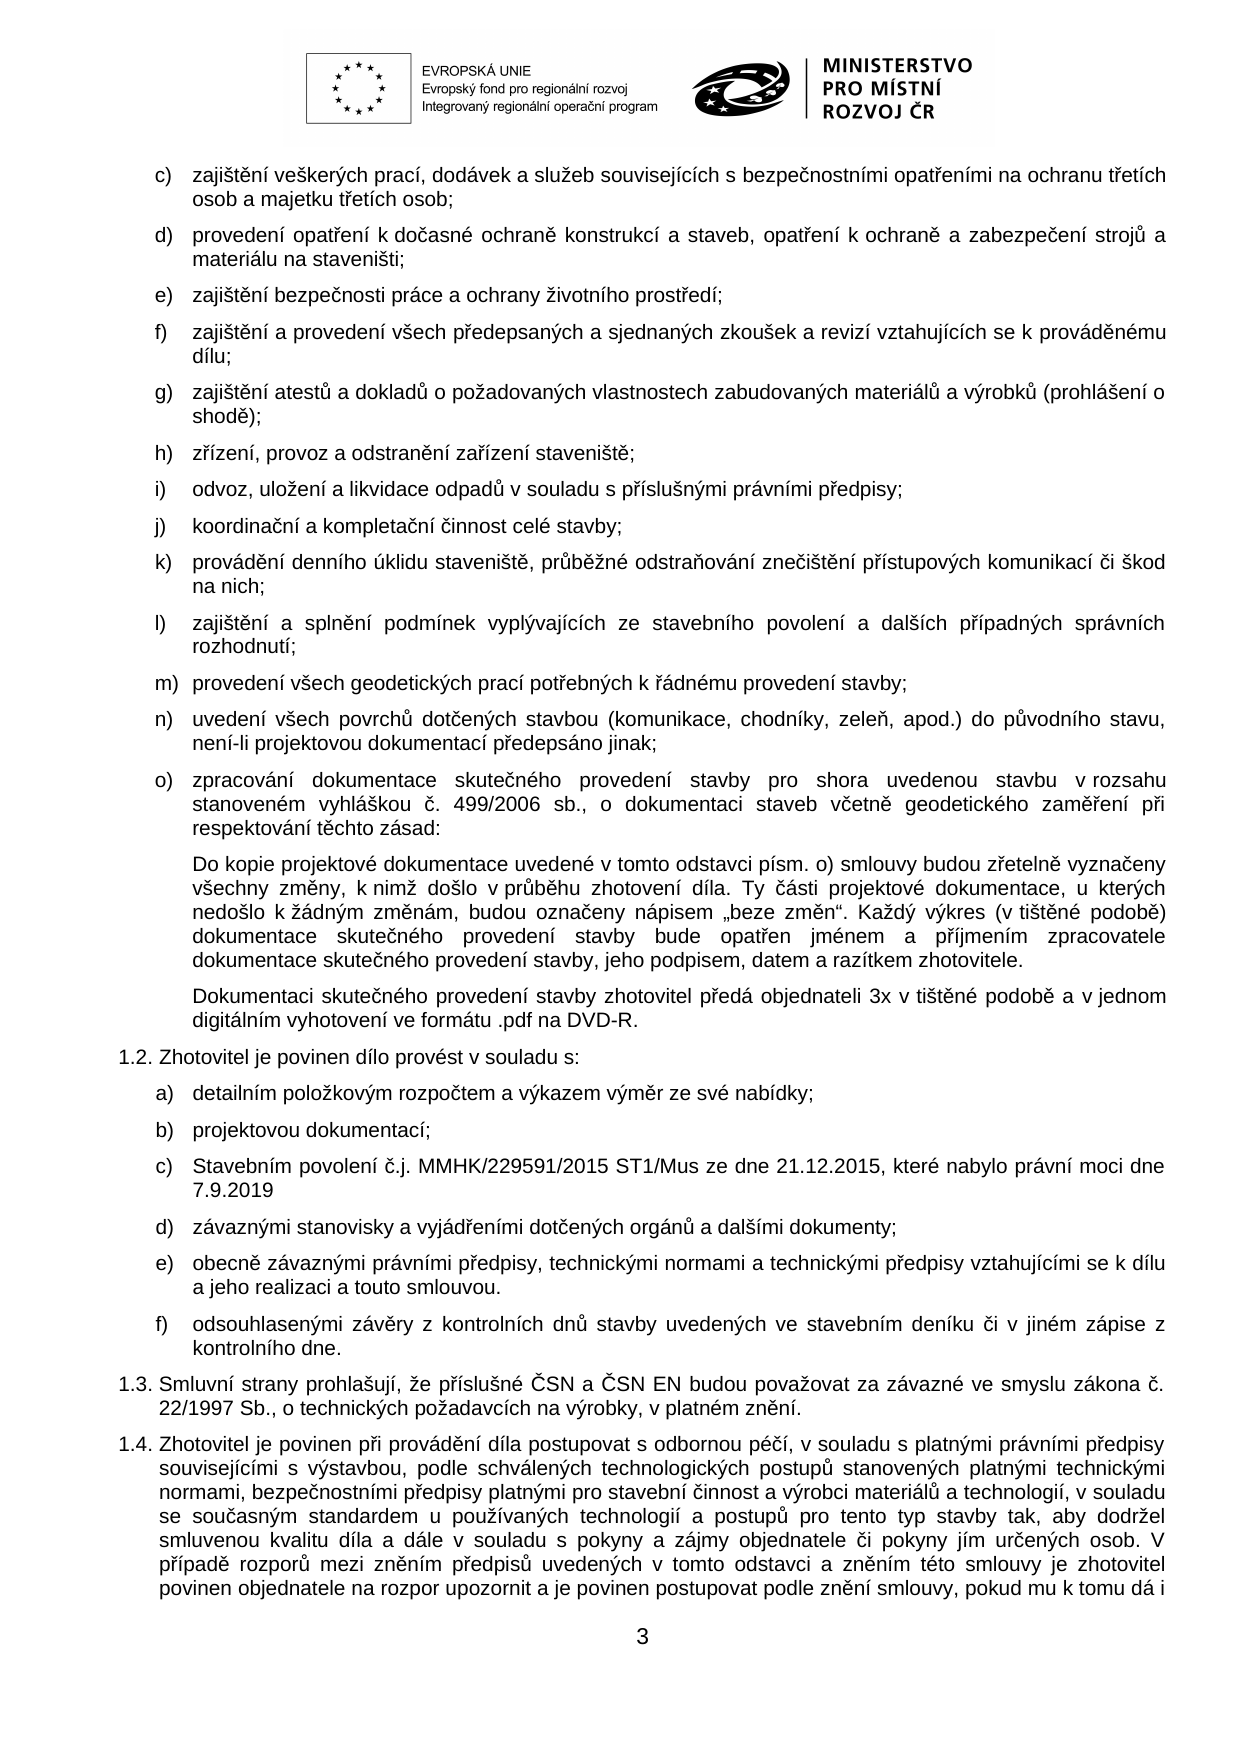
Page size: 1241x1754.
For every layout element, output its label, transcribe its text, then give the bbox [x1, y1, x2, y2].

list zajištění a provedení všech předepsaných a sjednaných zkoušek a revizí vztahujících se k prováděnému dílu; [154, 320, 1167, 368]
list provedení všech geodetických prací potřebných k řádnému provedení stavby; [154, 671, 1167, 695]
picture [283, 29, 995, 147]
text Dokumentaci skutečného provedení stavby zhotovitel předá objednateli 3x v tištěné podobě a v jednom digitálním vyhotovení ve formátu .pdf na DVD-R. [192, 984, 1167, 1032]
list zajištění bezpečnosti práce a ochrany životního prostředí; [154, 283, 1167, 307]
list zajištění atestů a dokladů o požadovaných vlastnostech zabudovaných materiálů a výrobků (prohlášení o shodě); [154, 380, 1167, 428]
list Smluvní strany prohlašují, že příslušné ČSN a ČSN EN budou považovat za závazné ve smyslu zákona č. 22/1997 Sb., o technických požadavcích na výrobky, v platném znění. [118, 1372, 1167, 1420]
list Zhotovitel je povinen dílo provést v souladu s: [118, 1045, 1167, 1069]
list obecně závaznými právními předpisy, technickými normami a technickými předpisy vztahujícími se k dílu a jeho realizaci a touto smlouvou. [155, 1251, 1167, 1299]
list provedení opatření k dočasné ochraně konstrukcí a staveb, opatření k ochraně a zabezpečení strojů a materiálu na staveništi; [154, 223, 1167, 271]
list zajištění a splnění podmínek vyplývajících ze stavebního povolení a dalších případných správních rozhodnutí; [154, 610, 1167, 658]
list provádění denního úklidu staveniště, průběžné odstraňování znečištění přístupových komunikací či škod na nich; [155, 550, 1167, 598]
list závaznými stanovisky a vyjádřeními dotčených orgánů a dalšími dokumenty; [155, 1214, 1167, 1238]
list koordinační a kompletační činnost celé stavby; [154, 513, 1167, 537]
text Do kopie projektové dokumentace uvedené v tomto odstavci písm. o) smlouvy budou zřetelně vyznačeny všechny změny, k nimž došlo v průběhu zhotovení díla. Ty části projektové dokumentace, u kterých nedošlo k žádným změnám, budou označeny nápisem „beze změn“. Každý výkres (v tištěné podobě) dokumentace skutečného provedení stavby bude opatřen jménem a příjmením zpracovatele dokumentace skutečného provedení stavby, jeho podpisem, datem a razítkem zhotovitele. [192, 852, 1167, 972]
list zřízení, provoz a odstranění zařízení staveniště; [154, 441, 1167, 464]
list odvoz, uložení a likvidace odpadů v souladu s příslušnými právními předpisy; [154, 477, 1167, 501]
list uvedení všech povrchů dotčených stavbou (komunikace, chodníky, zeleň, apod.) do původního stavu, není-li projektovou dokumentací předepsáno jinak; [154, 707, 1167, 755]
list Stavebním povolení č.j. MMHK/229591/2015 ST1/Mus ze dne 21.12.2015, které nabylo právní moci dne 7.9.2019 [155, 1154, 1167, 1202]
list odsouhlasenými závěry z kontrolních dnů stavby uvedených ve stavebním deníku či v jiném zápise z kontrolního dne. [155, 1311, 1167, 1359]
list zpracování dokumentace skutečného provedení stavby pro shora uvedenou stavbu v rozsahu stanoveném vyhláškou č. 499/2006 sb., o dokumentaci staveb včetně geodetického zaměření při respektování těchto zásad: [154, 768, 1167, 839]
list zajištění veškerých prací, dodávek a služeb souvisejících s bezpečnostními opatřeními na ochranu třetích osob a majetku třetích osob; [154, 162, 1167, 210]
list projektovou dokumentací; [155, 1118, 1167, 1142]
list detailním položkovým rozpočtem a výkazem výměr ze své nabídky; [155, 1081, 1167, 1105]
